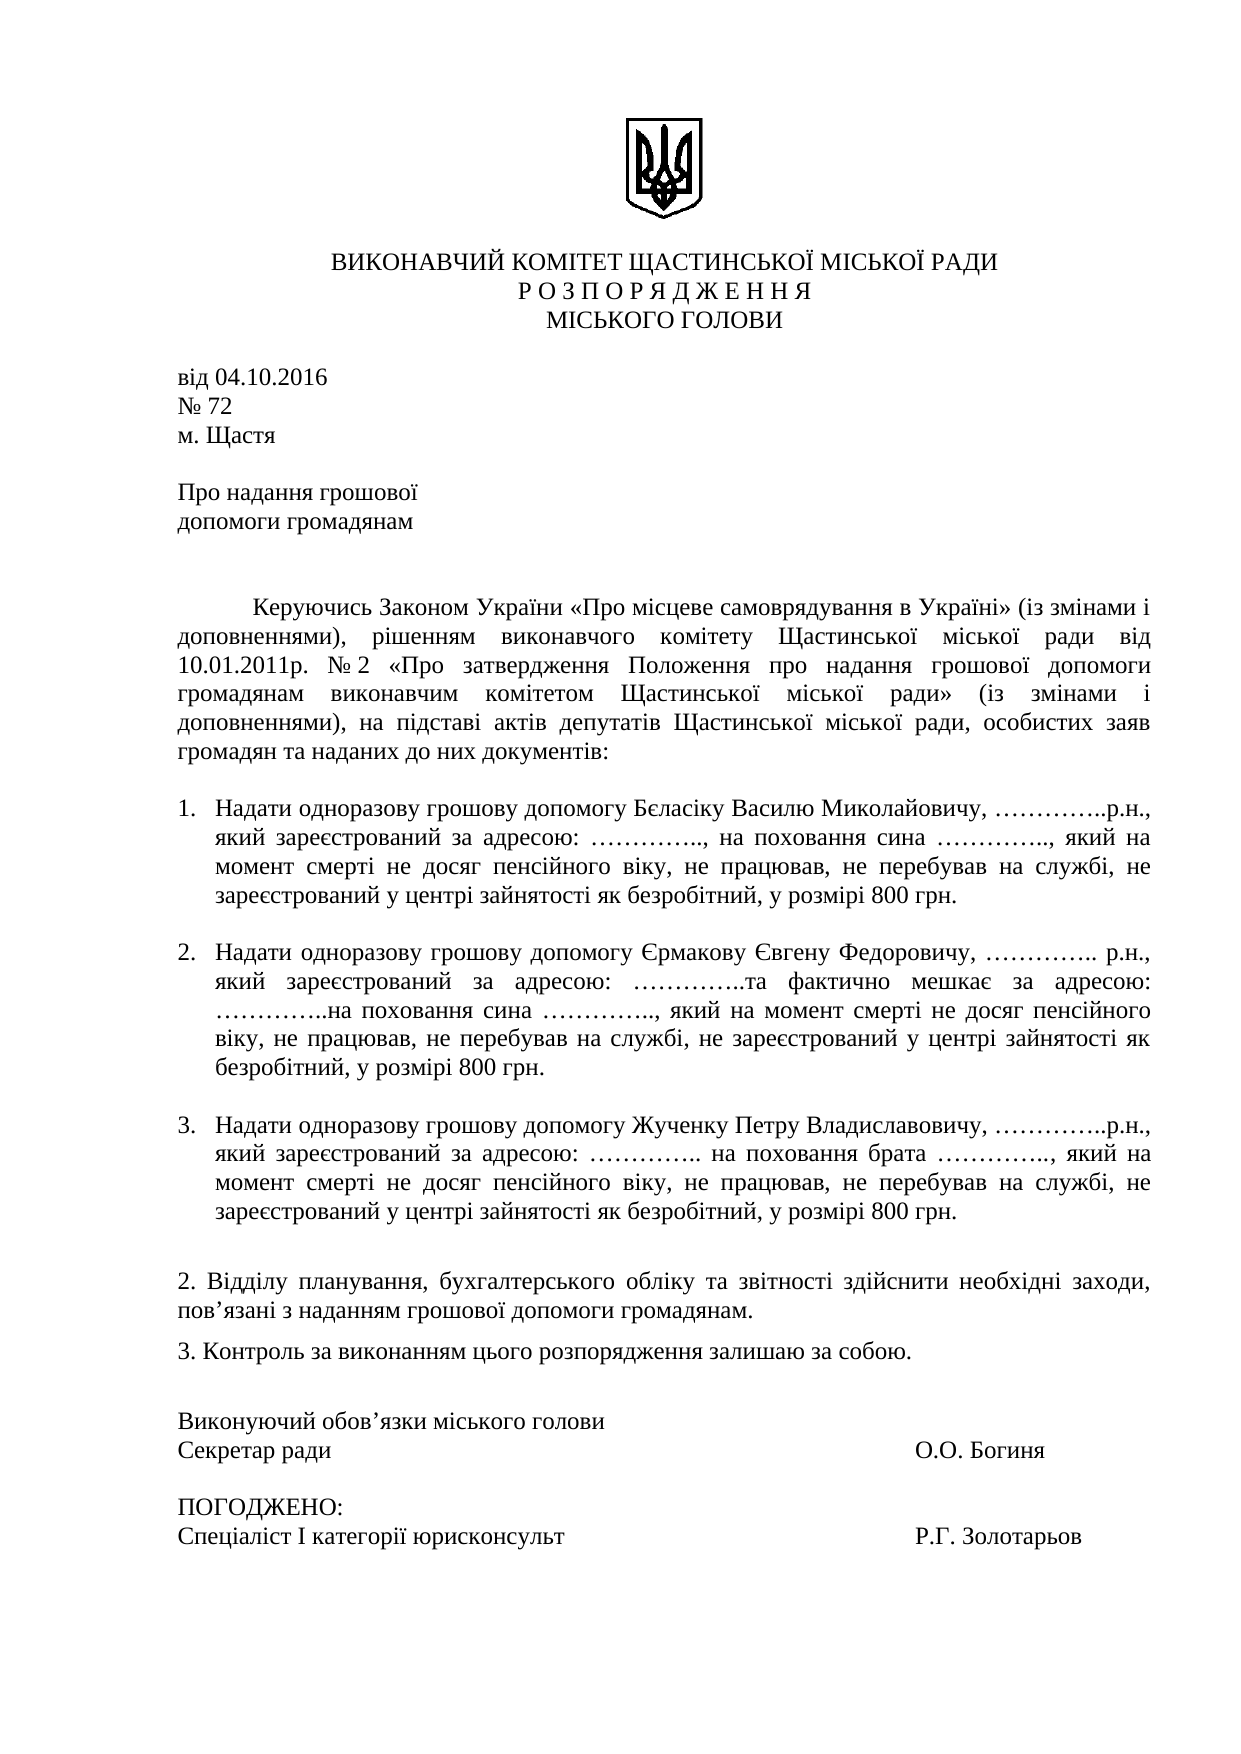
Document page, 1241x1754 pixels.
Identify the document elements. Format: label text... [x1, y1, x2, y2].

text Про надання грошової [177, 477, 1152, 506]
text ПОГОДЖЕНО: [177, 1492, 1152, 1521]
text МІСЬКОГО ГОЛОВИ [177, 305, 1152, 333]
list Надати одноразову грошову допомогу Жученку Петру Владиславовичу, …………..р.н., який зареєстрований за адресою: ………….. на поховання брата ………….., який на момент смерті не досяг пенсійного віку, не працював, не перебував на службі, не зареєстрований у центрі зайнятості як безробітний, у розмірі 800 грн. [177, 1110, 1152, 1225]
text м. Щастя [177, 420, 1152, 448]
text № 72 [177, 391, 1152, 420]
text ВИКОНАВЧИЙ КОМІТЕТ ЩАСТИНСЬКОЇ МІСЬКОЇ РАДИ [177, 247, 1152, 276]
text Р О З П О Р Я Д Ж Е Н Н Я [177, 276, 1152, 305]
text допомоги громадянам [177, 506, 1152, 535]
list Надати одноразову грошову допомогу Бєласіку Василю Миколайовичу, …………..р.н., який зареєстрований за адресою: ………….., на поховання сина ………….., який на момент смерті не досяг пенсійного віку, не працював, не перебував на службі, не зареєстрований у центрі зайнятості як безробітний, у розмірі 800 грн. [177, 793, 1152, 908]
picture [626, 118, 703, 219]
text від 04.10.2016 [177, 362, 1152, 391]
text 3. Контроль за виконанням цього розпорядження залишаю за собою. [177, 1336, 1152, 1365]
text Спеціаліст І категорії юрисконсульт Р.Г. Золотарьов [177, 1521, 1152, 1550]
text Виконуючий обов’язки міського голови [177, 1406, 1152, 1435]
text 2. Відділу планування, бухгалтерського обліку та звітності здійснити необхідні заходи, пов’язані з наданням грошової допомоги громадянам. [177, 1266, 1152, 1323]
text Керуючись Законом України «Про місцеве самоврядування в Україні» (із змінами і доповненнями), рішенням виконавчого комітету Щастинської міської ради від 10.01.2011р. № 2 «Про затвердження Положення про надання грошової допомоги громадянам виконавчим комітетом Щастинської міської ради» (із змінами і доповненнями), на підставі актів депутатів Щастинської міської ради, особистих заяв громадян та наданих до них документів: [177, 592, 1152, 765]
list Надати одноразову грошову допомогу Єрмакову Євгену Федоровичу, ………….. р.н., який зареєстрований за адресою: …………..та фактично мешкає за адресою: …………..на поховання сина ………….., який на момент смерті не досяг пенсійного віку, не працював, не перебував на службі, не зареєстрований у центрі зайнятості як безробітний, у розмірі 800 грн. [177, 937, 1152, 1081]
text Секретар ради О.О. Богиня [177, 1435, 1152, 1463]
